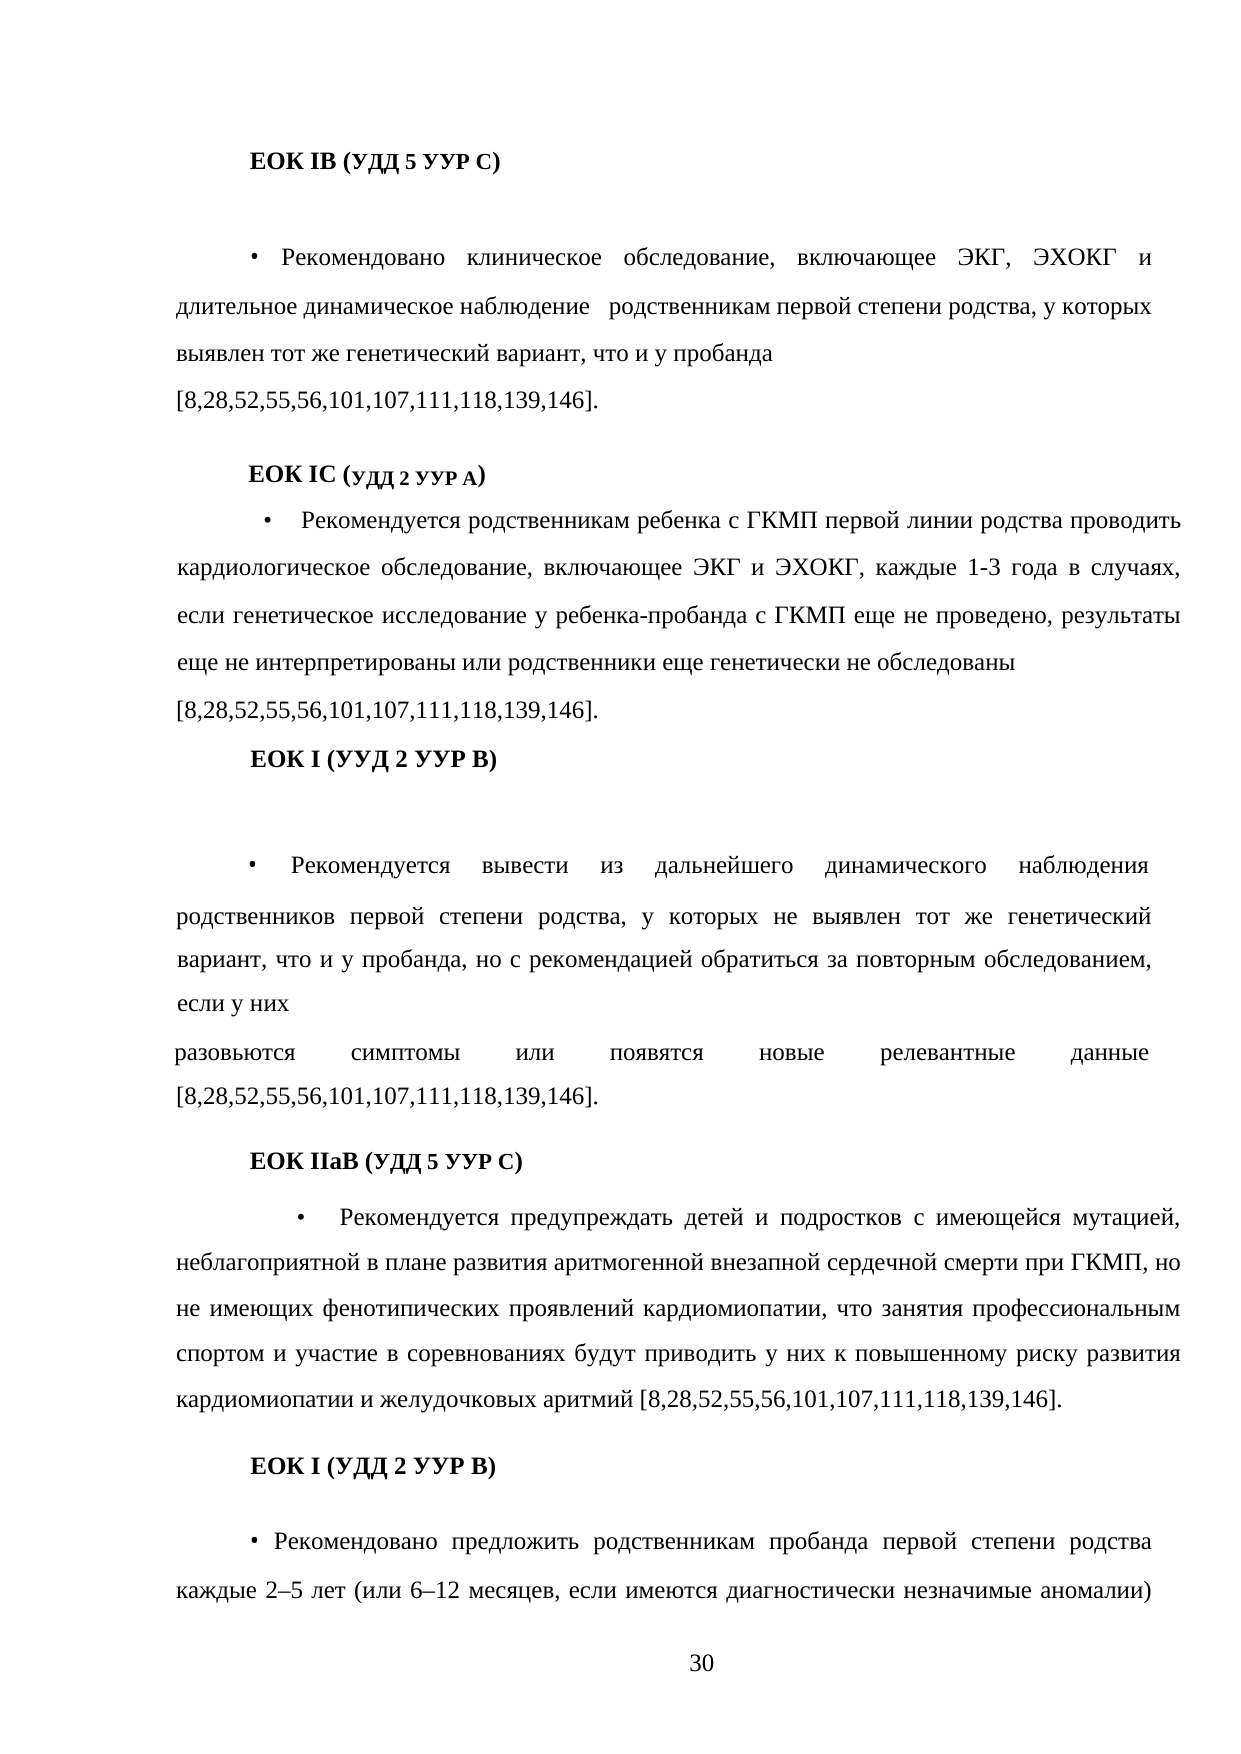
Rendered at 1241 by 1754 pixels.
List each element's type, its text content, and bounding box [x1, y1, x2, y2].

text родственников первой степени родства, у которых не выявлен тот же генетический вариант, что и у пробанда, но с рекомендацией обратиться за повторным обследованием, если у них [176, 901, 1153, 1017]
text [8,28,52,55,56,101,107,111,118,139,146]. [176, 385, 1153, 414]
text [8,28,52,55,56,101,107,111,118,139,146]. [176, 695, 1153, 724]
subtitle ЕОК I (УДД 2 УУР В) [250, 1451, 1167, 1480]
text [8,28,52,55,56,101,107,111,118,139,146]. [176, 1081, 1153, 1110]
text • Рекомендуется предупреждать детей и подростков с имеющейся мутацией, неблагоприятной в плане развития аритмогенной внезапной сердечной смерти при ГКМП, но не имеющих фенотипических проявлений кардиомиопатии, что занятия профессиональным спортом и участие в соревнованиях будут приводить у них к повышенному риску развития кардиомиопатии и желудочковых аритмий [8,28,52,55,56,101,107,111,118,139,146]. [176, 1202, 1182, 1413]
subtitle ЕОК IС (УДД 2 УУР А) [248, 449, 1182, 490]
subtitle ЕОК IB (УДД 5 УУР С) [249, 146, 538, 174]
text • Рекомендовано клиническое обследование, включающее ЭКГ, ЭХОКГ и длительное динамическое наблюдение родственникам первой степени родства, у которых выявлен тот же генетический вариант, что и у пробанда [176, 239, 1153, 367]
text разовьются симптомы или появятся новые релевантные данные [116, 1037, 1182, 1065]
text • Рекомендуется вывести из дальнейшего динамического наблюдения [116, 847, 1182, 881]
subtitle ЕОК I (УУД 2 УУР В) [250, 744, 1167, 772]
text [176, 1522, 1153, 1604]
text • Рекомендуется родственникам ребенка с ГКМП первой линии родства проводить кардиологическое обследование, включающее ЭКГ и ЭХОКГ, каждые 1-3 года в случаях, если генетическое исследование у ребенка-пробанда с ГКМП еще не проведено, результаты еще не интерпретированы или родственники еще генетически не обследованы [176, 505, 1182, 676]
subtitle ЕОК IIаB (УДД 5 УУР С) [249, 1146, 538, 1175]
